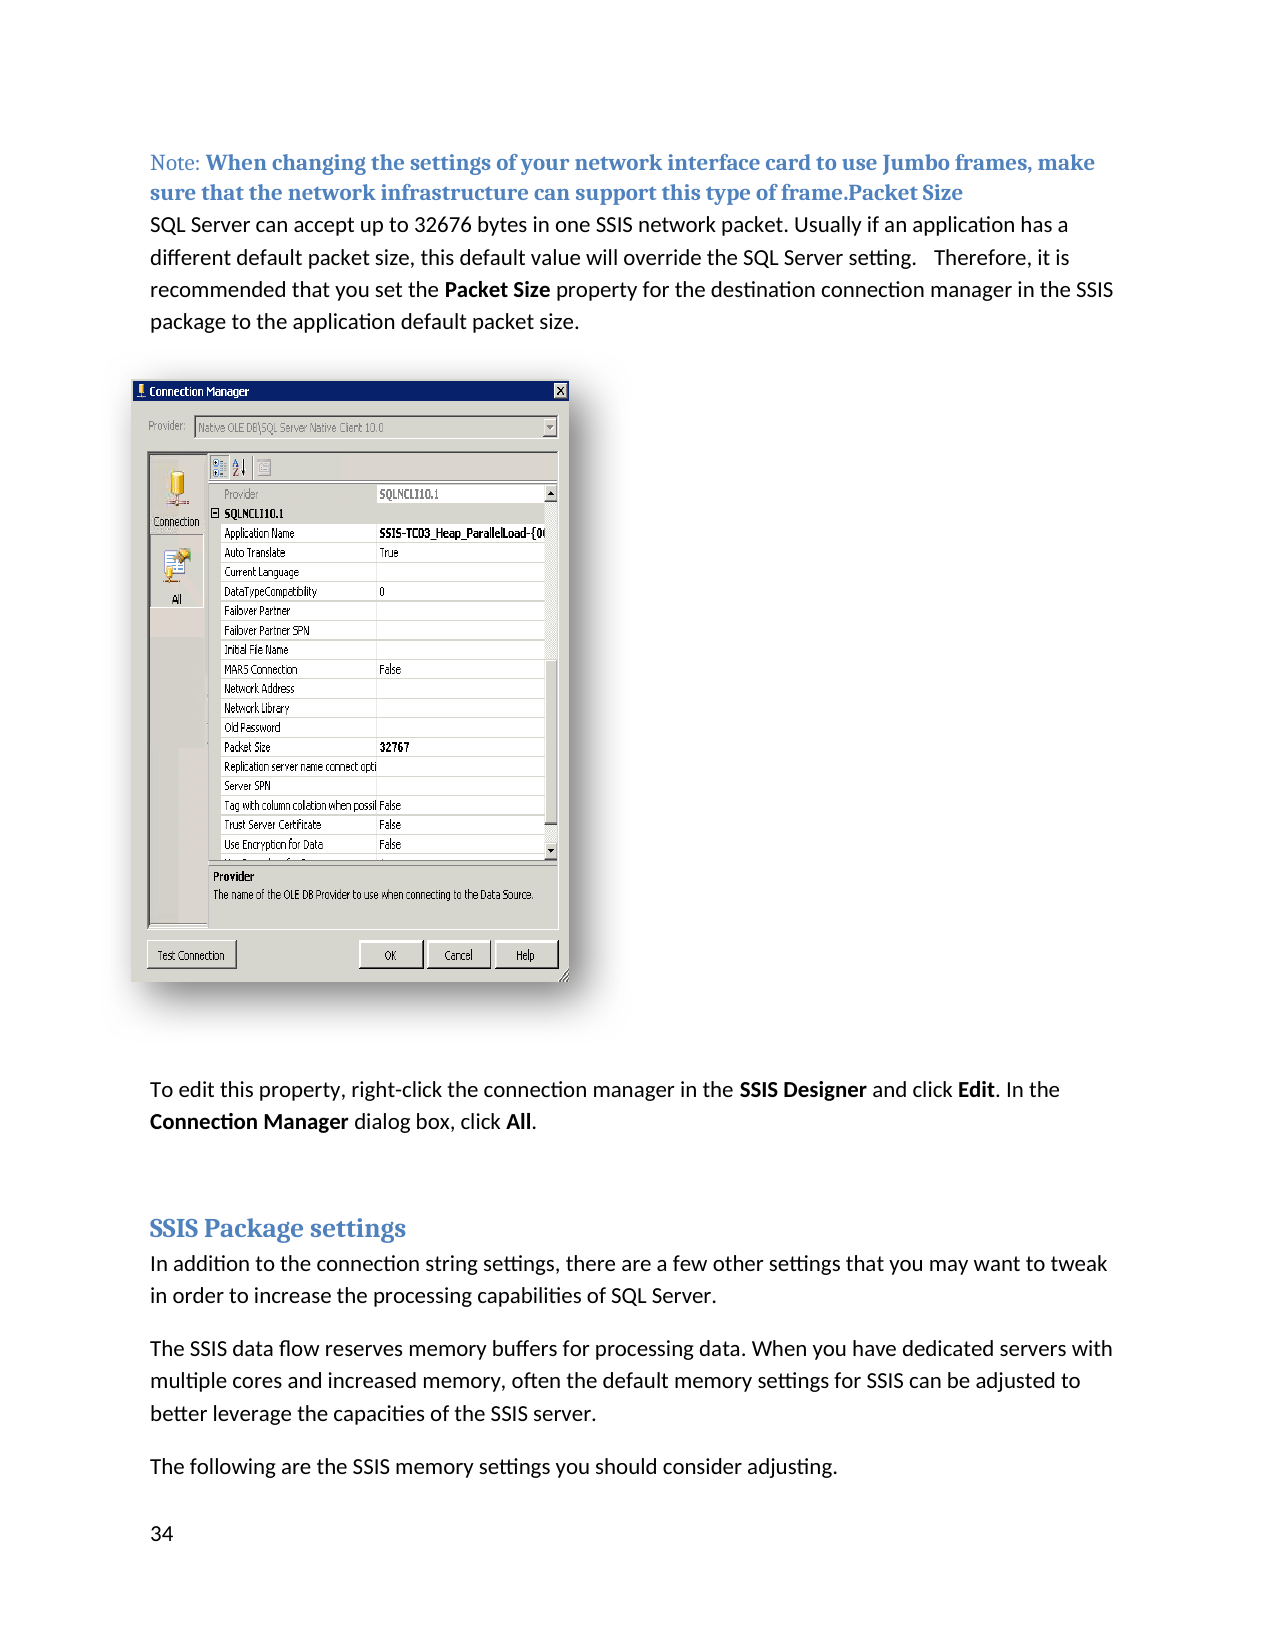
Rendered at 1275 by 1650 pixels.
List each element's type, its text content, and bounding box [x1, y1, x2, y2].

text SQL Server can accept up to 32676 bytes in one SSIS network packet. Usually if an application has a different default packet size, this default value will override the SQL Server setting. Therefore, it is recommended that you set the Packet Size property for the destination connection manager in the SSIS package to the application default packet size. [150, 210, 1125, 335]
picture [131, 379, 569, 982]
text The following are the SSIS memory settings you should consider adjusting. [150, 1452, 1125, 1480]
subtitle Note: When changing the settings of your network interface card to use Jumbo frames, make sure that the network infrastructure can support this type of frame.Packet Size [150, 150, 1125, 207]
text In addition to the connection string settings, there are a few other settings that you may want to tweak in order to increase the processing capabilities of SQL Server. [150, 1249, 1125, 1309]
subtitle SSIS Package settings [150, 1213, 1125, 1244]
text The SSIS data flow reserves memory buffers for processing data. When you have dedicated servers with multiple cores and increased memory, often the default memory settings for SSIS can be adjusted to better leverage the capacities of the SSIS server. [150, 1334, 1125, 1427]
